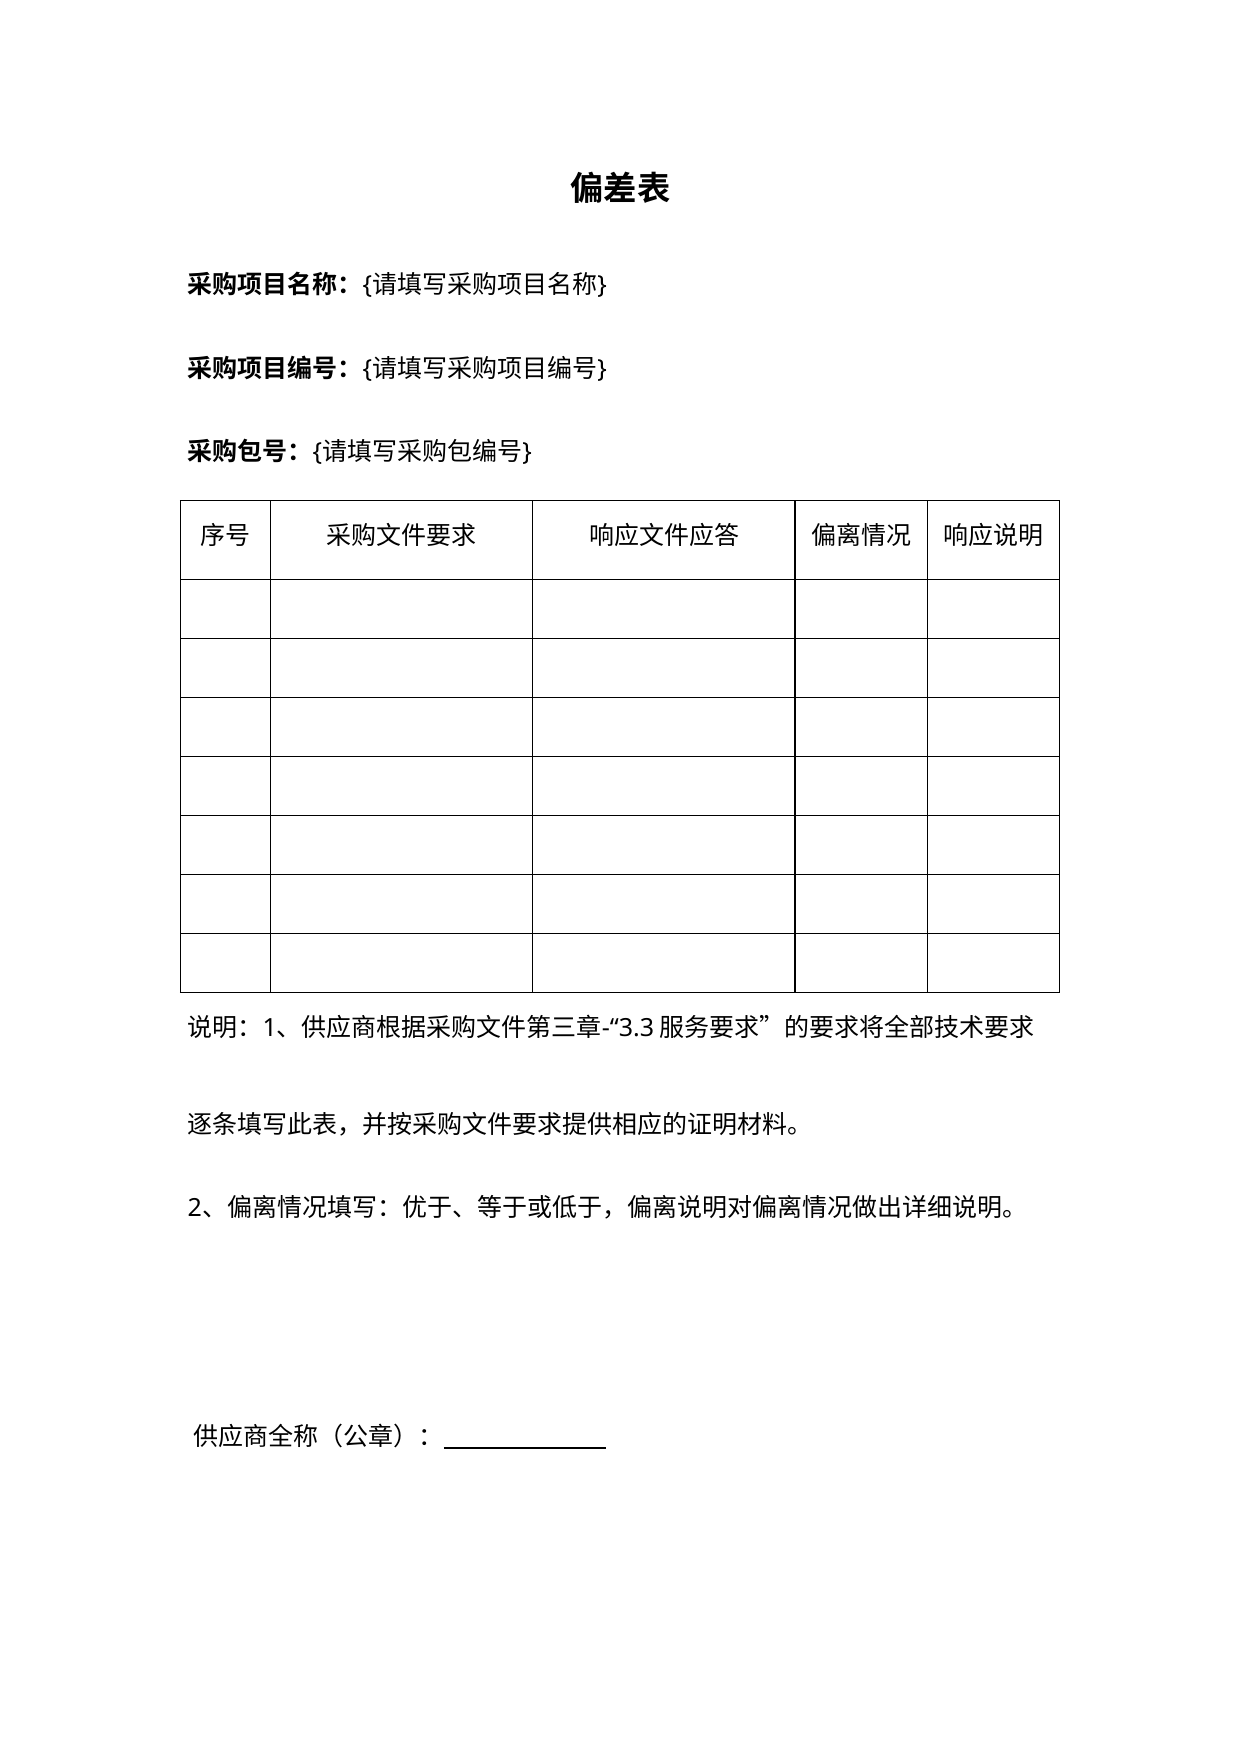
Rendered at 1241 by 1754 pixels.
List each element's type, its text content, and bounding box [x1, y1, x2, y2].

text 采购项目编号：{请填写采购项目编号} [187, 334, 1053, 399]
table_cell [928, 875, 1059, 933]
table_cell [533, 698, 794, 756]
table_cell [928, 580, 1059, 637]
table_cell [271, 639, 532, 697]
table_cell [181, 757, 270, 815]
table_cell [533, 934, 794, 992]
table_cell [796, 757, 927, 815]
table_cell [271, 757, 532, 815]
table_cell [271, 934, 532, 992]
text 采购项目名称：{请填写采购项目名称} [187, 251, 1053, 316]
text 偏差表 [187, 162, 1053, 210]
table_cell [181, 698, 270, 756]
table_cell [533, 757, 794, 815]
table_header 偏离情况 [796, 501, 927, 578]
text 说明：1、供应商根据采购文件第三章-“3.3服务要求”的要求将全部技术要求逐条填写此表，并按采购文件要求提供相应的证明材料。 [187, 993, 1053, 1155]
table_header 采购文件要求 [271, 501, 532, 578]
table_cell [271, 875, 532, 933]
table_cell [796, 934, 927, 992]
table_header 响应说明 [928, 501, 1059, 578]
table_cell [271, 698, 532, 756]
table_cell [271, 816, 532, 874]
table_cell [181, 816, 270, 874]
table_cell [928, 757, 1059, 815]
table_cell [181, 934, 270, 992]
table_cell [796, 816, 927, 874]
table_cell [271, 580, 532, 637]
table_cell [533, 816, 794, 874]
table_header 响应文件应答 [533, 501, 794, 578]
table_cell [796, 875, 927, 933]
table_cell [928, 934, 1059, 992]
table_cell [181, 639, 270, 697]
text 采购包号：{请填写采购包编号} [187, 417, 1053, 482]
text 2、偏离情况填写：优于、等于或低于，偏离说明对偏离情况做出详细说明。 [187, 1173, 1053, 1238]
table_cell [928, 816, 1059, 874]
table_cell [533, 580, 794, 637]
text 供应商全称（公章）： [144, 1402, 1053, 1467]
table_cell [533, 639, 794, 697]
table_cell [533, 875, 794, 933]
table_cell [796, 580, 927, 637]
table_cell [796, 639, 927, 697]
table_cell [928, 639, 1059, 697]
table_cell [928, 698, 1059, 756]
table_cell [181, 580, 270, 637]
table_cell [796, 698, 927, 756]
table_header 序号 [181, 501, 270, 578]
table_cell [181, 875, 270, 933]
